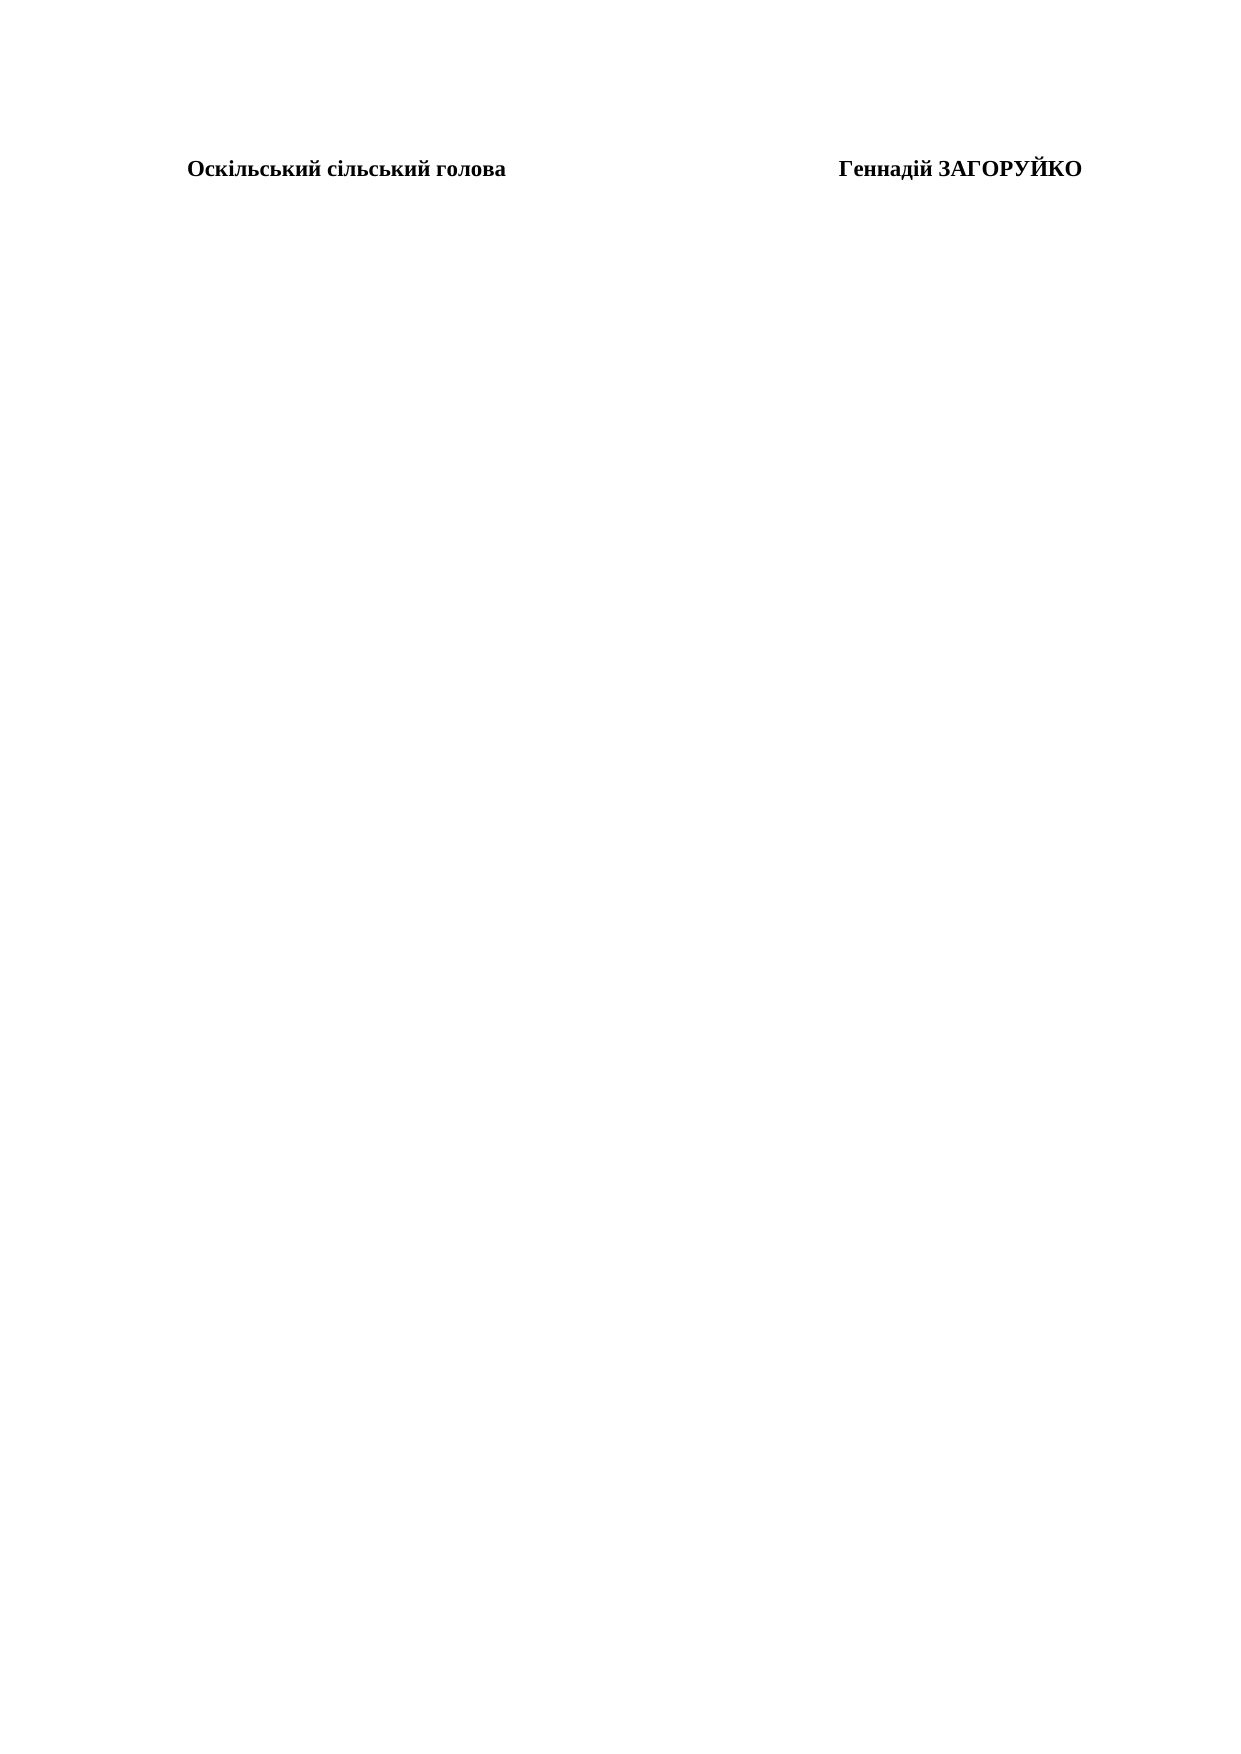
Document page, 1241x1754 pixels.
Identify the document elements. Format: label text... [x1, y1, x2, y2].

text Оскільський сільський голова Геннадій ЗАГОРУЙКО [118, 155, 1137, 181]
